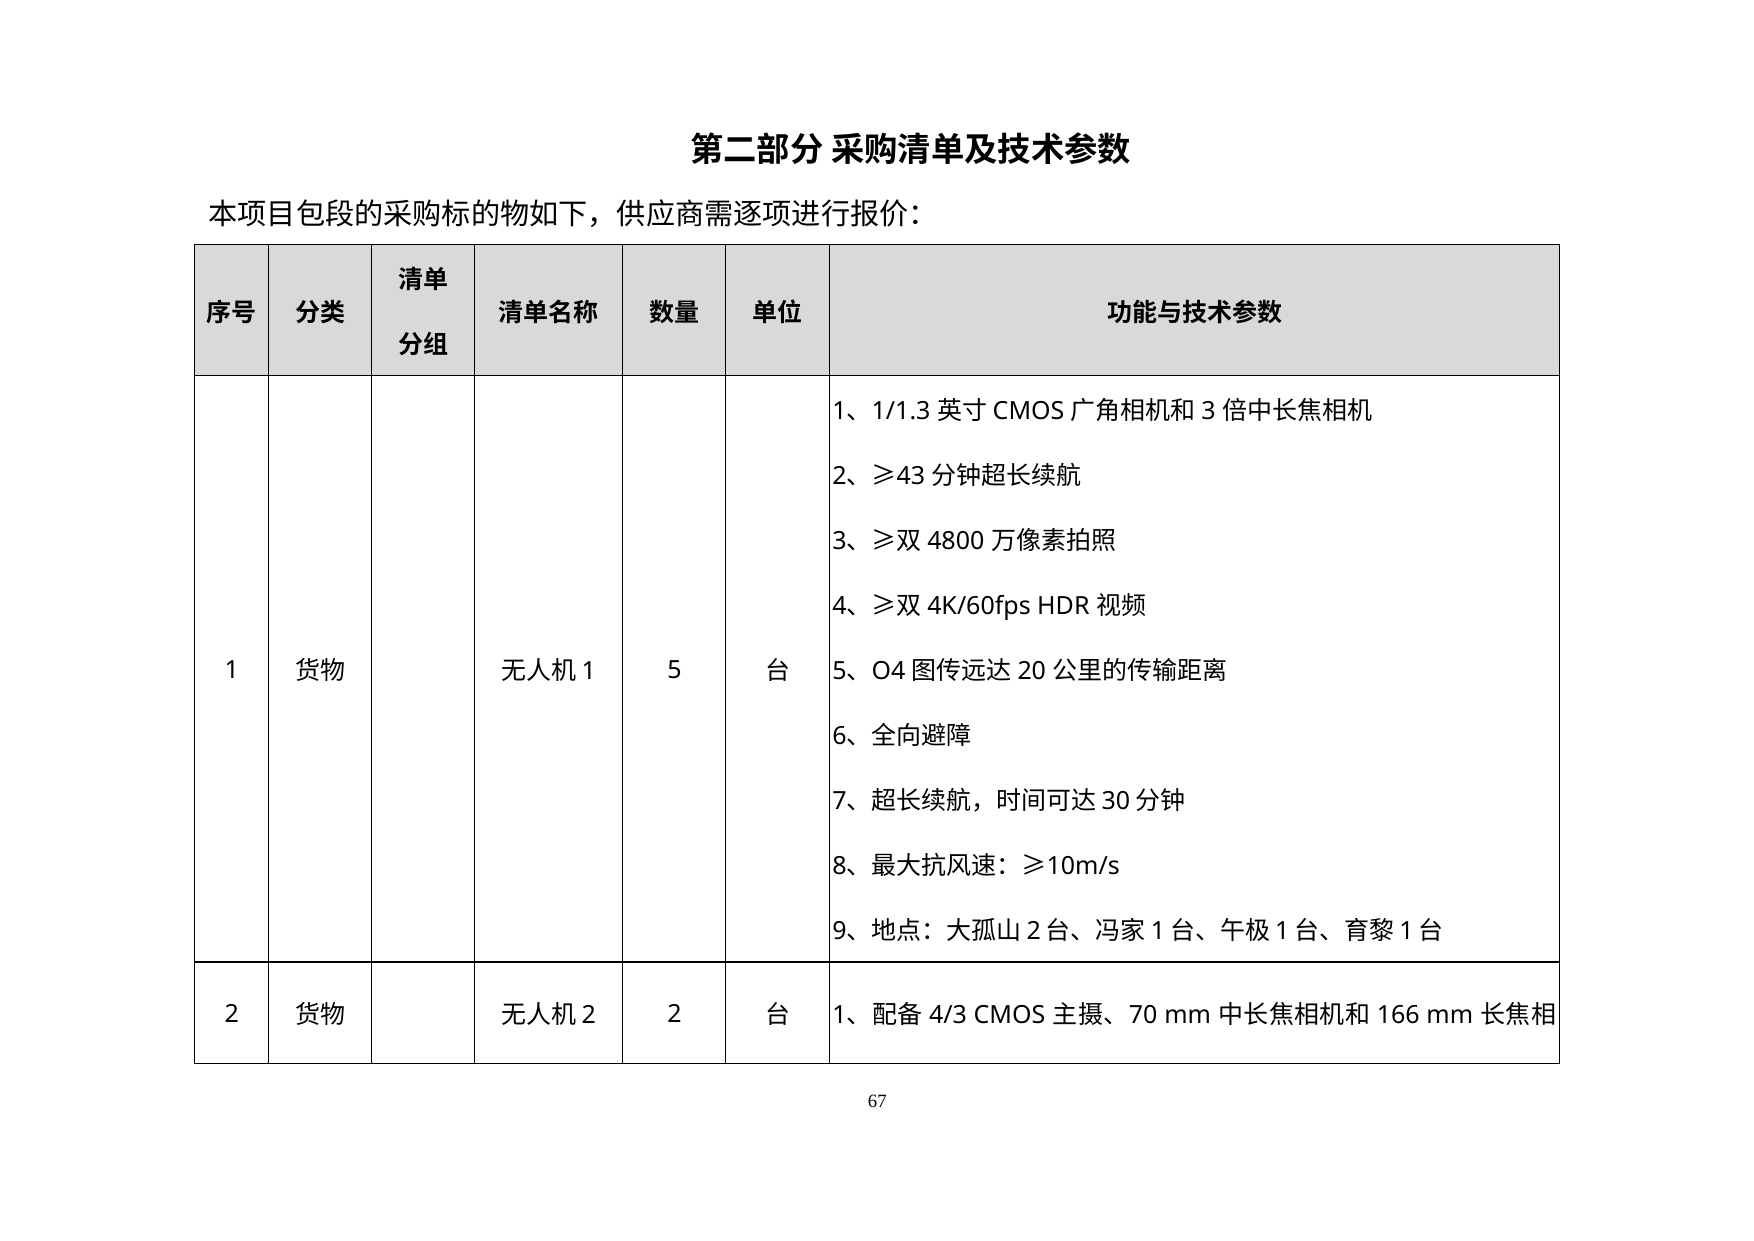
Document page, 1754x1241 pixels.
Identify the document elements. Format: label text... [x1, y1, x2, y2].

table_header 清单名称 [475, 245, 622, 375]
table_cell 1、1/1.3 英寸 CMOS 广角相机和 3 倍中长焦相机 2、≥43 分钟超长续航 3、≥双 4800 万像素拍照 4、≥双 4K/60fps HDR 视频 5、O4 图传远达 20 公里的传输距离 6、全向避障 7、超长续航，时间可达30分钟 8、最大抗风速：≥10m/s 9、地点：大孤山2台、冯家1台、午极1台、育黎1台 [830, 376, 1559, 961]
table_cell 无人机2 [475, 963, 622, 1062]
table_header 功能与技术参数 [830, 245, 1559, 375]
table_cell 无人机1 [475, 376, 622, 961]
table_cell [372, 963, 474, 1062]
table_header 数量 [623, 245, 725, 375]
table_cell 台 [726, 376, 829, 961]
table_header 单位 [726, 245, 829, 375]
table_header 分类 [269, 245, 371, 375]
table_cell 5 [623, 376, 725, 961]
table_cell 台 [726, 963, 829, 1062]
table_cell 2 [195, 963, 268, 1062]
text 本项目包段的采购标的物如下，供应商需逐项进行报价： [150, 179, 1604, 244]
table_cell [830, 963, 1559, 1062]
text 第二部分 采购清单及技术参数 [150, 114, 1604, 179]
table_cell 1 [195, 376, 268, 961]
table_cell [372, 376, 474, 961]
table_cell 货物 [269, 376, 371, 961]
table_cell 货物 [269, 963, 371, 1062]
table_header 序号 [195, 245, 268, 375]
table_cell 2 [623, 963, 725, 1062]
table_header 清单 分组 [372, 245, 474, 375]
